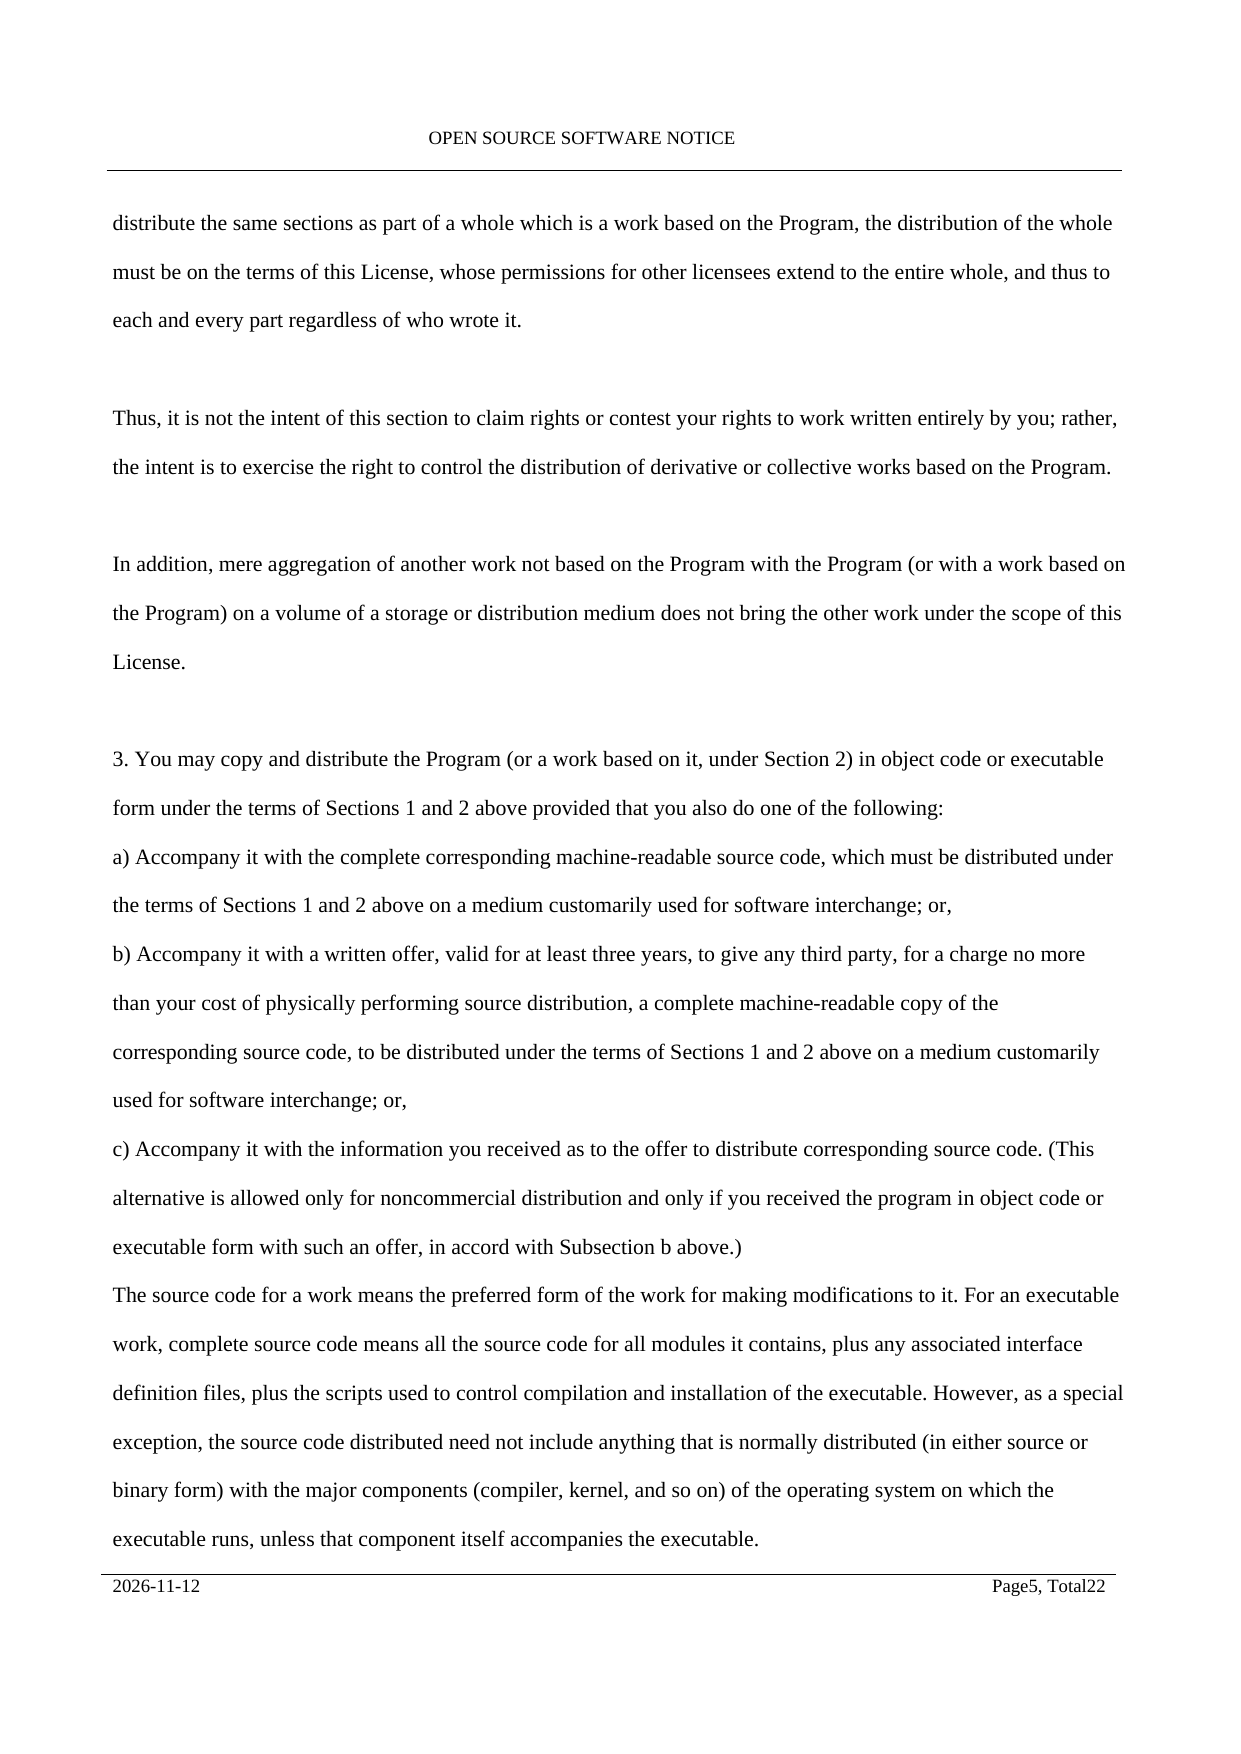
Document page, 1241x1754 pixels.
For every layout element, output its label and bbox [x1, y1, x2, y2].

text [112, 206, 1128, 1555]
